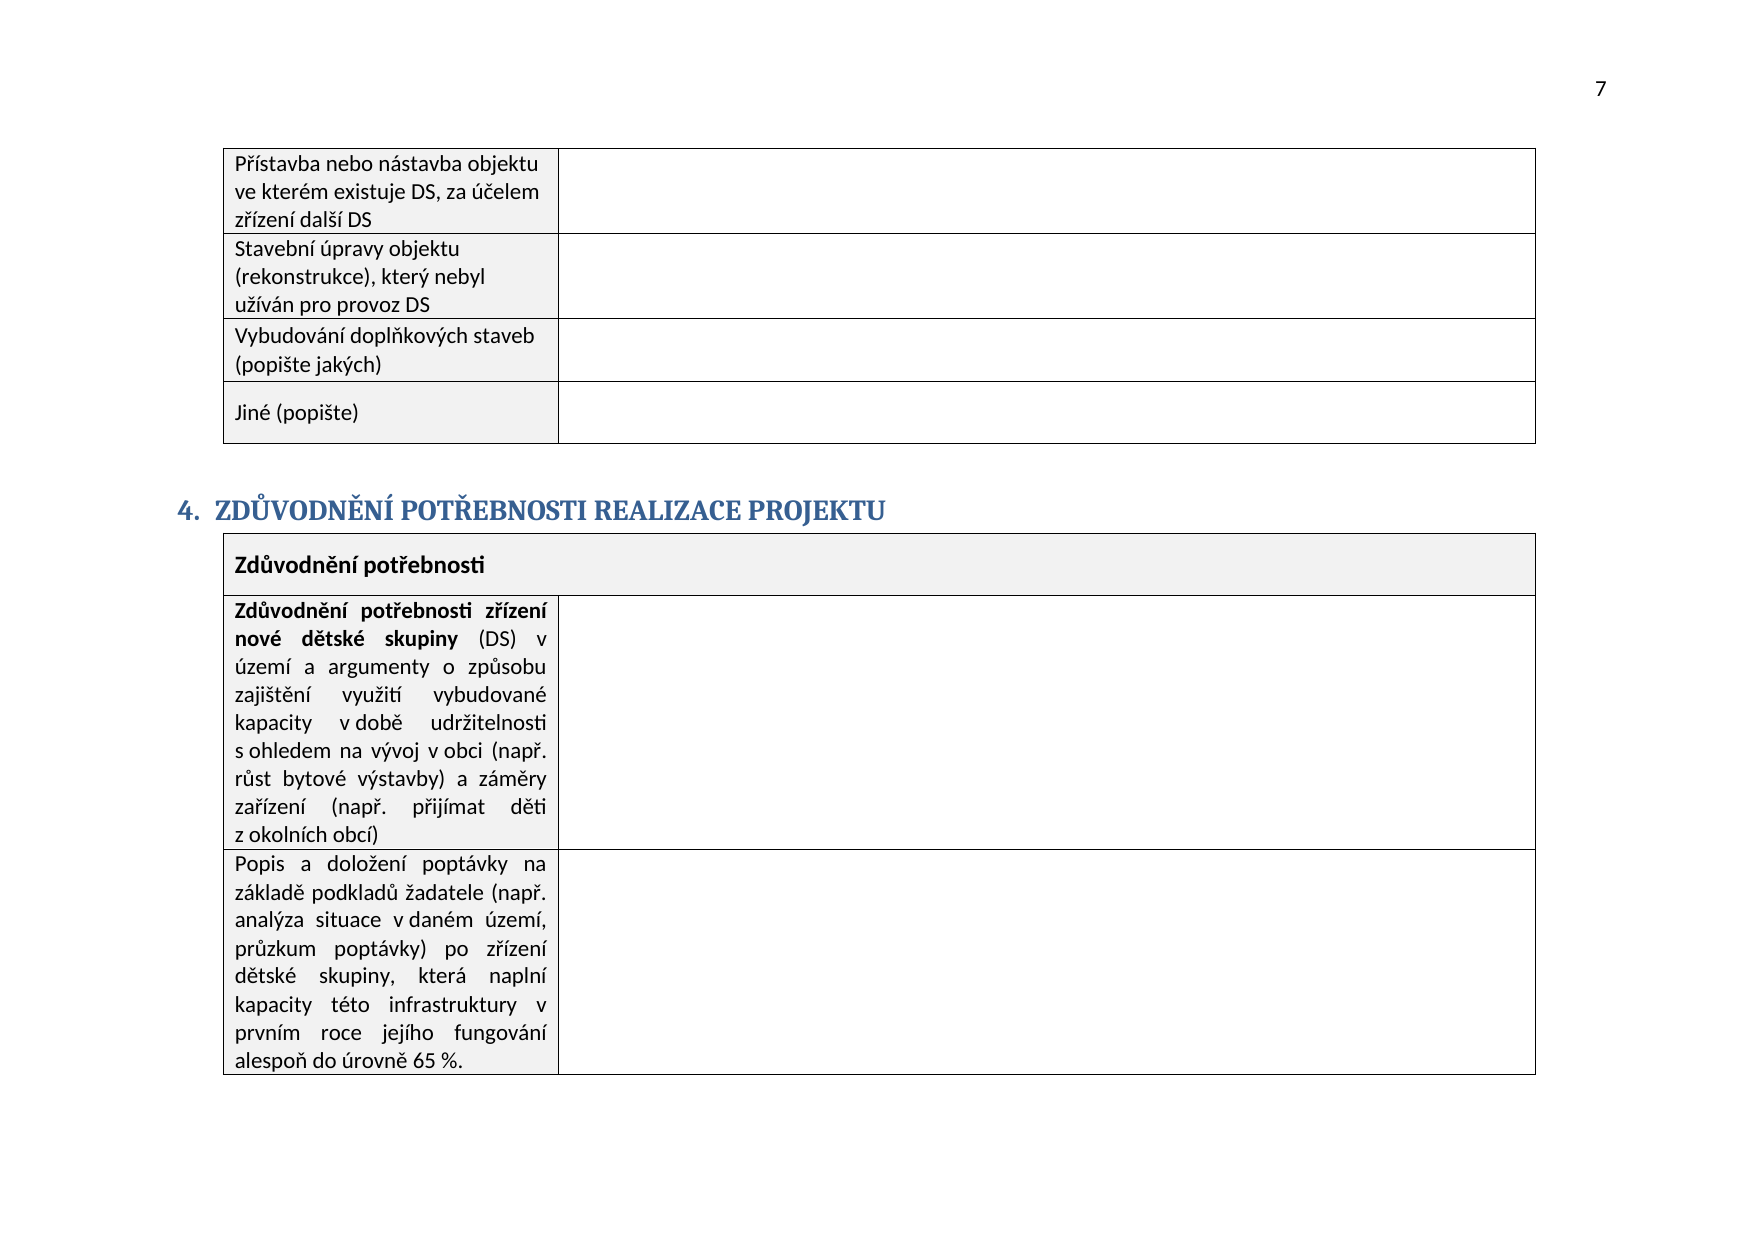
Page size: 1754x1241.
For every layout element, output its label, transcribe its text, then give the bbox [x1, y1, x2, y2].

table_cell Jiné (popište) [224, 382, 558, 443]
table_cell Popis a doložení poptávky na základě podkladů žadatele (např. analýza situace v daném území, průzkum poptávky) po zřízení dětské skupiny, která naplní kapacity této infrastruktury v prvním roce jejího fungování alespoň do úrovně 65 %. [224, 850, 558, 1074]
table_cell Vybudování doplňkových staveb (popište jakých) [224, 319, 558, 381]
table_cell [559, 149, 1535, 233]
table_cell [559, 596, 1535, 848]
table_cell [559, 319, 1535, 381]
subtitle ZDŮVODNĚNÍ POTŘEBNOSTI REALIZACE PROJEKTU [177, 494, 1606, 528]
table_cell [559, 234, 1535, 318]
table_cell Přístavba nebo nástavba objektu ve kterém existuje DS, za účelem zřízení další DS [224, 149, 558, 233]
table_cell [559, 382, 1535, 443]
table_cell Stavební úpravy objektu (rekonstrukce), který nebyl užíván pro provoz DS [224, 234, 558, 318]
table_header Zdůvodnění potřebnosti [224, 534, 1535, 595]
table_cell [559, 850, 1535, 1074]
table_cell Zdůvodnění potřebnosti zřízení nové dětské skupiny (DS) v území a argumenty o způsobu zajištění využití vybudované kapacity v době udržitelnosti s ohledem na vývoj v obci (např. růst bytové výstavby) a záměry zařízení (např. přijímat děti z okolních obcí) [224, 596, 558, 848]
